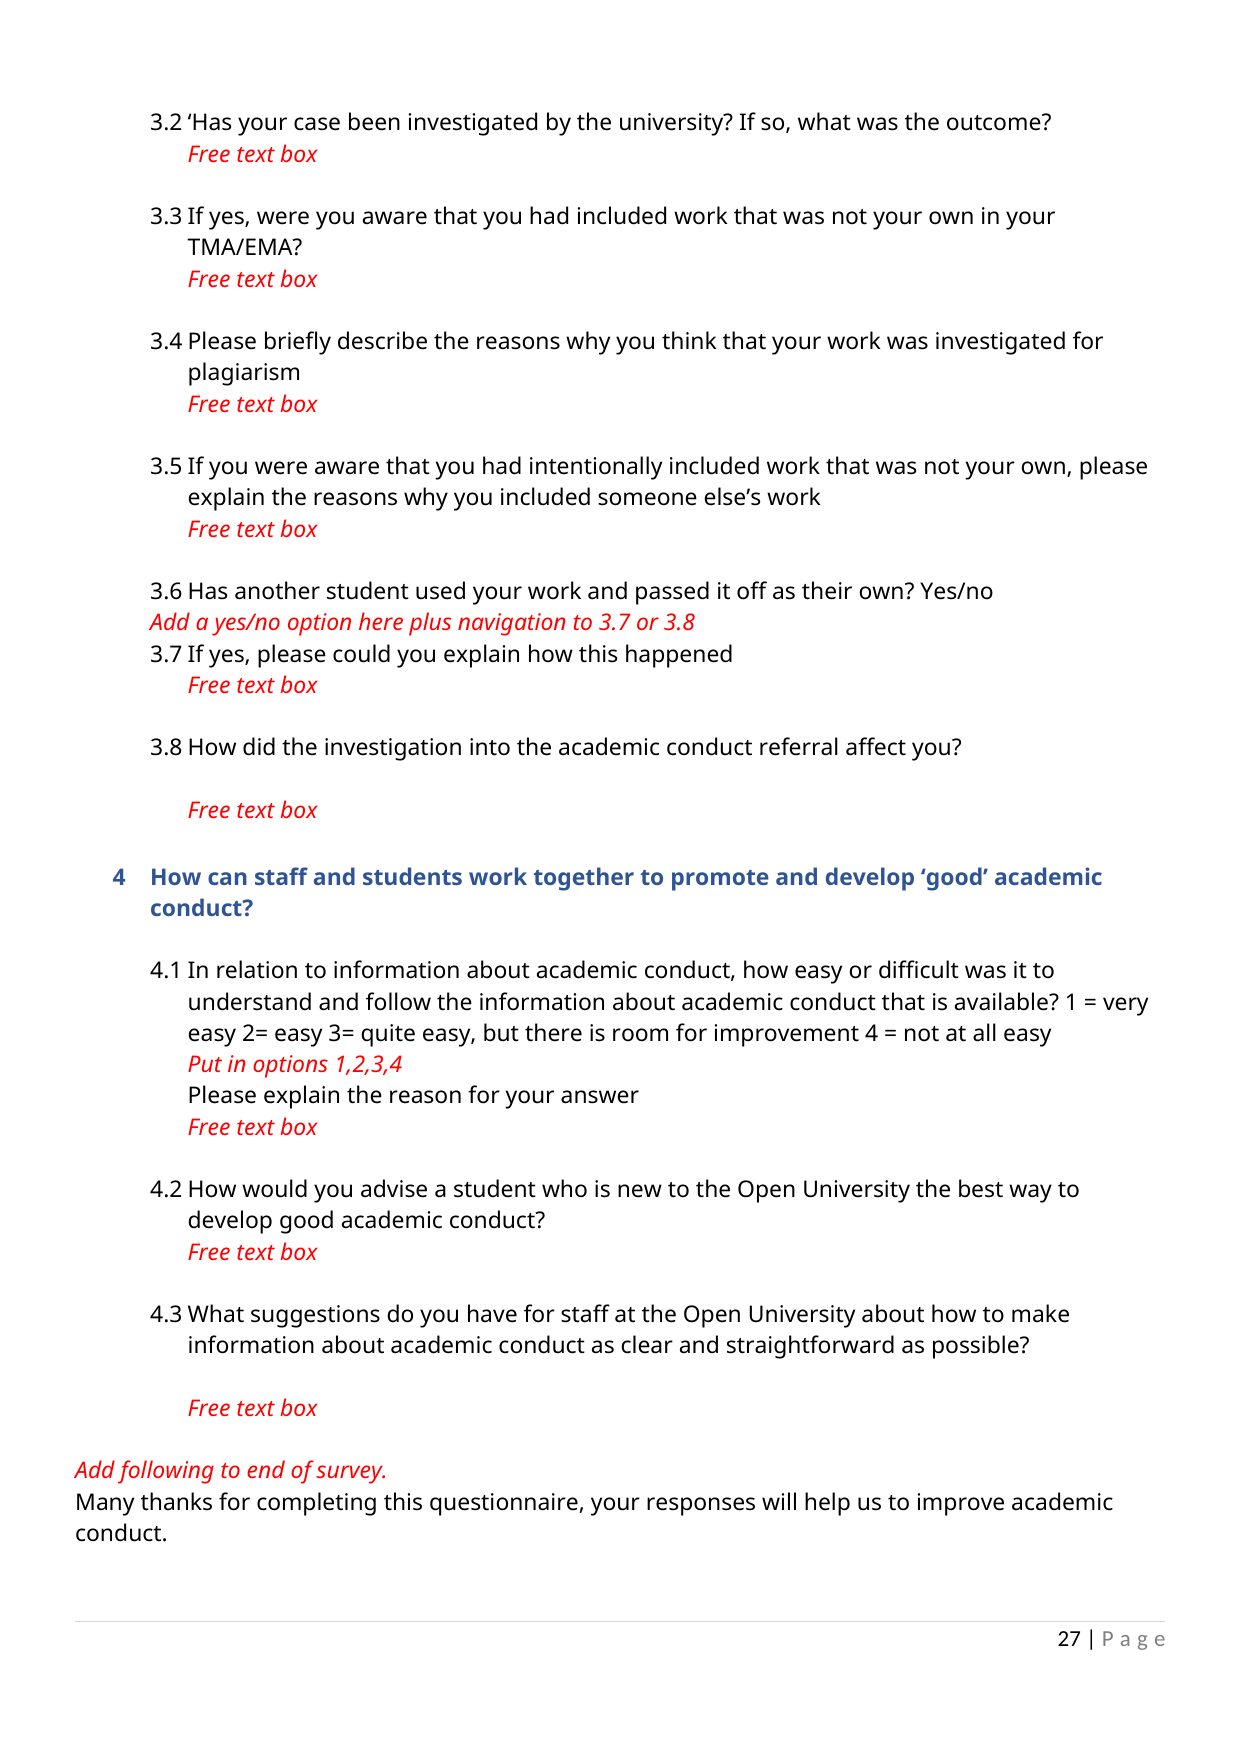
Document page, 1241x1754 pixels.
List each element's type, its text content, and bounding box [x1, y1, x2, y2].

text Free text box [150, 1392, 1165, 1423]
text Free text box [150, 512, 1165, 544]
list If yes, please could you explain how this happened [150, 637, 1165, 669]
list How can staff and students work together to promote and develop ‘good’ academic conduct? [112, 860, 1165, 923]
text Free text box [150, 262, 1165, 294]
list How would you advise a student who is new to the Open University the best way to develop good academic conduct? [150, 1173, 1165, 1235]
list If you were aware that you had intentionally included work that was not your own, please explain the reasons why you included someone else’s work [150, 450, 1165, 512]
text Free text box [150, 387, 1165, 419]
list What suggestions do you have for staff at the Open University about how to make information about academic conduct as clear and straightforward as possible? [150, 1298, 1165, 1360]
text Free text box [150, 1235, 1165, 1267]
list If yes, were you aware that you had included work that was not your own in your TMA/EMA? [150, 200, 1165, 262]
list ‘Has your case been investigated by the university? If so, what was the outcome? [150, 106, 1165, 137]
text Put in options 1,2,3,4 [187, 1048, 1165, 1079]
text Free text box [150, 669, 1165, 700]
list Please briefly describe the reasons why you think that your work was investigated for plagiarism [150, 325, 1165, 387]
list Has another student used your work and passed it off as their own? Yes/no [150, 575, 1165, 606]
text Free text box [150, 1110, 1165, 1142]
text Free text box [187, 137, 1165, 169]
text Many thanks for completing this questionnaire, your responses will help us to improve academic conduct. [75, 1485, 1165, 1548]
text Please explain the reason for your answer [187, 1079, 1165, 1110]
text Add a yes/no option here plus navigation to 3.7 or 3.8 [150, 606, 1165, 637]
text Add following to end of survey. [75, 1454, 1165, 1485]
list In relation to information about academic conduct, how easy or difficult was it to understand and follow the information about academic conduct that is available? 1 = very easy 2= easy 3= quite easy, but there is room for improvement 4 = not at all easy [150, 954, 1165, 1048]
list How did the investigation into the academic conduct referral affect you? [150, 731, 1165, 762]
text Free text box [150, 794, 1165, 825]
